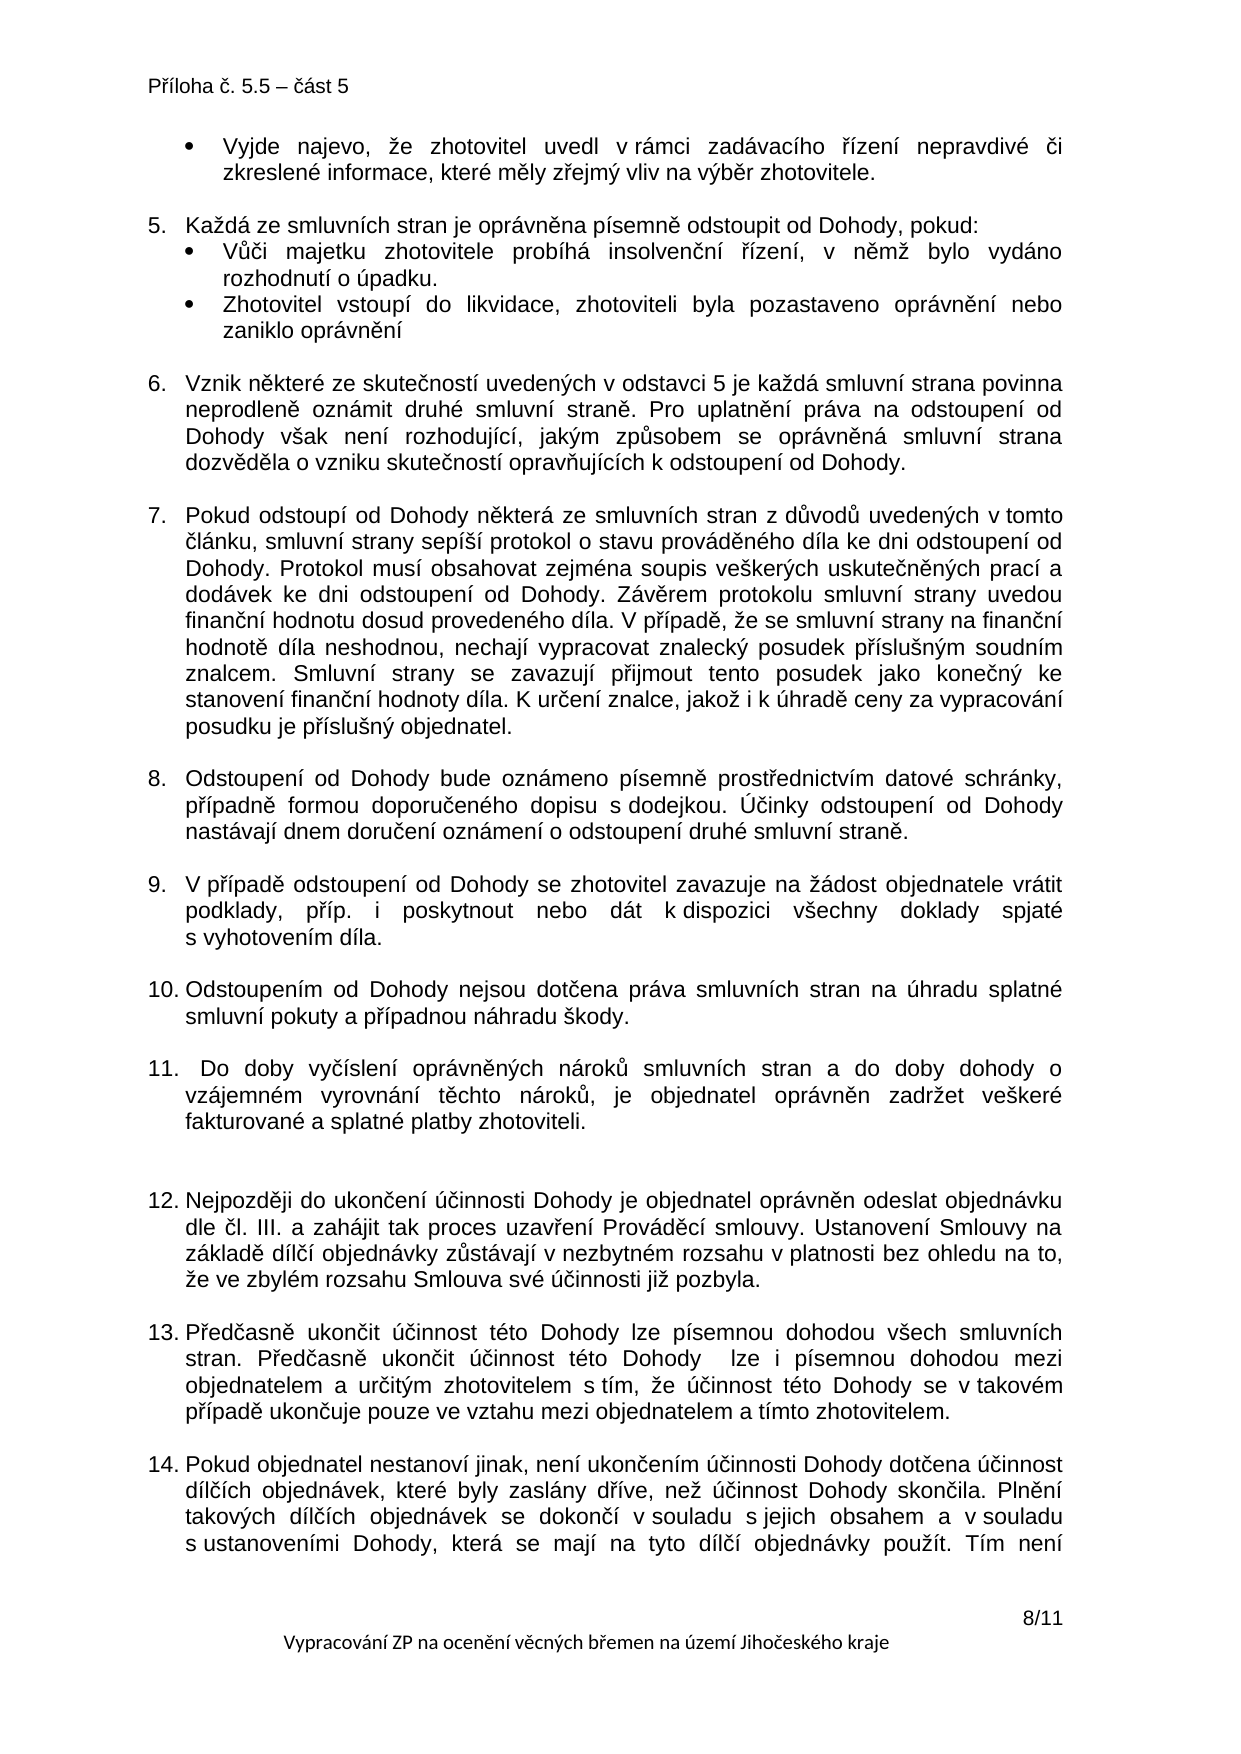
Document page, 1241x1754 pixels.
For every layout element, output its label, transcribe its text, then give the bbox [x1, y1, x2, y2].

list Do doby vyčíslení oprávněných nároků smluvních stran a do doby dohody o vzájemném vyrovnání těchto nároků, je objednatel oprávněn zadržet veškeré fakturované a splatné platby zhotoviteli. [148, 1055, 1063, 1134]
list Pokud odstoupí od Dohody některá ze smluvních stran z důvodů uvedených v tomto článku, smluvní strany sepíší protokol o stavu prováděného díla ke dni odstoupení od Dohody. Protokol musí obsahovat zejména soupis veškerých uskutečněných prací a dodávek ke dni odstoupení od Dohody. Závěrem protokolu smluvní strany uvedou finanční hodnotu dosud provedeného díla. V případě, že se smluvní strany na finanční hodnotě díla neshodnou, nechají vypracovat znalecký posudek příslušným soudním znalcem. Smluvní strany se zavazují přijmout tento posudek jako konečný ke stanovení finanční hodnoty díla. K určení znalce, jakož i k úhradě ceny za vypracování posudku je příslušný objednatel. [148, 502, 1063, 739]
list Nejpozději do ukončení účinnosti Dohody je objednatel oprávněn odeslat objednávku dle čl. III. a zahájit tak proces uzavření Prováděcí smlouvy. Ustanovení Smlouvy na základě dílčí objednávky zůstávají v nezbytném rozsahu v platnosti bez ohledu na to, že ve zbylém rozsahu Smlouva své účinnosti již pozbyla. [148, 1187, 1063, 1292]
list Zhotovitel vstoupí do likvidace, zhotoviteli byla pozastaveno oprávnění nebo zaniklo oprávnění [185, 291, 1063, 344]
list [148, 1451, 1063, 1556]
list Předčasně ukončit účinnost této Dohody lze písemnou dohodou všech smluvních stran. Předčasně ukončit účinnost této Dohody lze i písemnou dohodou mezi objednatelem a určitým zhotovitelem s tím, že účinnost této Dohody se v takovém případě ukončuje pouze ve vztahu mezi objednatelem a tímto zhotovitelem. [148, 1319, 1063, 1424]
list Vznik některé ze skutečností uvedených v odstavci 5 je každá smluvní strana povinna neprodleně oznámit druhé smluvní straně. Pro uplatnění práva na odstoupení od Dohody však není rozhodující, jakým způsobem se oprávněná smluvní strana dozvěděla o vzniku skutečností opravňujících k odstoupení od Dohody. [148, 370, 1063, 476]
list Vyjde najevo, že zhotovitel uvedl v rámci zadávacího řízení nepravdivé či zkreslené informace, které měly zřejmý vliv na výběr zhotovitele. [185, 133, 1063, 186]
list Odstoupení od Dohody bude oznámeno písemně prostřednictvím datové schránky, případně formou doporučeného dopisu s dodejkou. Účinky odstoupení od Dohody nastávají dnem doručení oznámení o odstoupení druhé smluvní straně. [148, 765, 1063, 844]
list V případě odstoupení od Dohody se zhotovitel zavazuje na žádost objednatele vrátit podklady, příp. i poskytnout nebo dát k dispozici všechny doklady spjaté s vyhotovením díla. [148, 871, 1063, 950]
list Vůči majetku zhotovitele probíhá insolvenční řízení, v němž bylo vydáno rozhodnutí o úpadku. [185, 238, 1063, 291]
list Odstoupením od Dohody nejsou dotčena práva smluvních stran na úhradu splatné smluvní pokuty a případnou náhradu škody. [148, 976, 1063, 1029]
list Každá ze smluvních stran je oprávněna písemně odstoupit od Dohody, pokud: [148, 212, 1063, 238]
